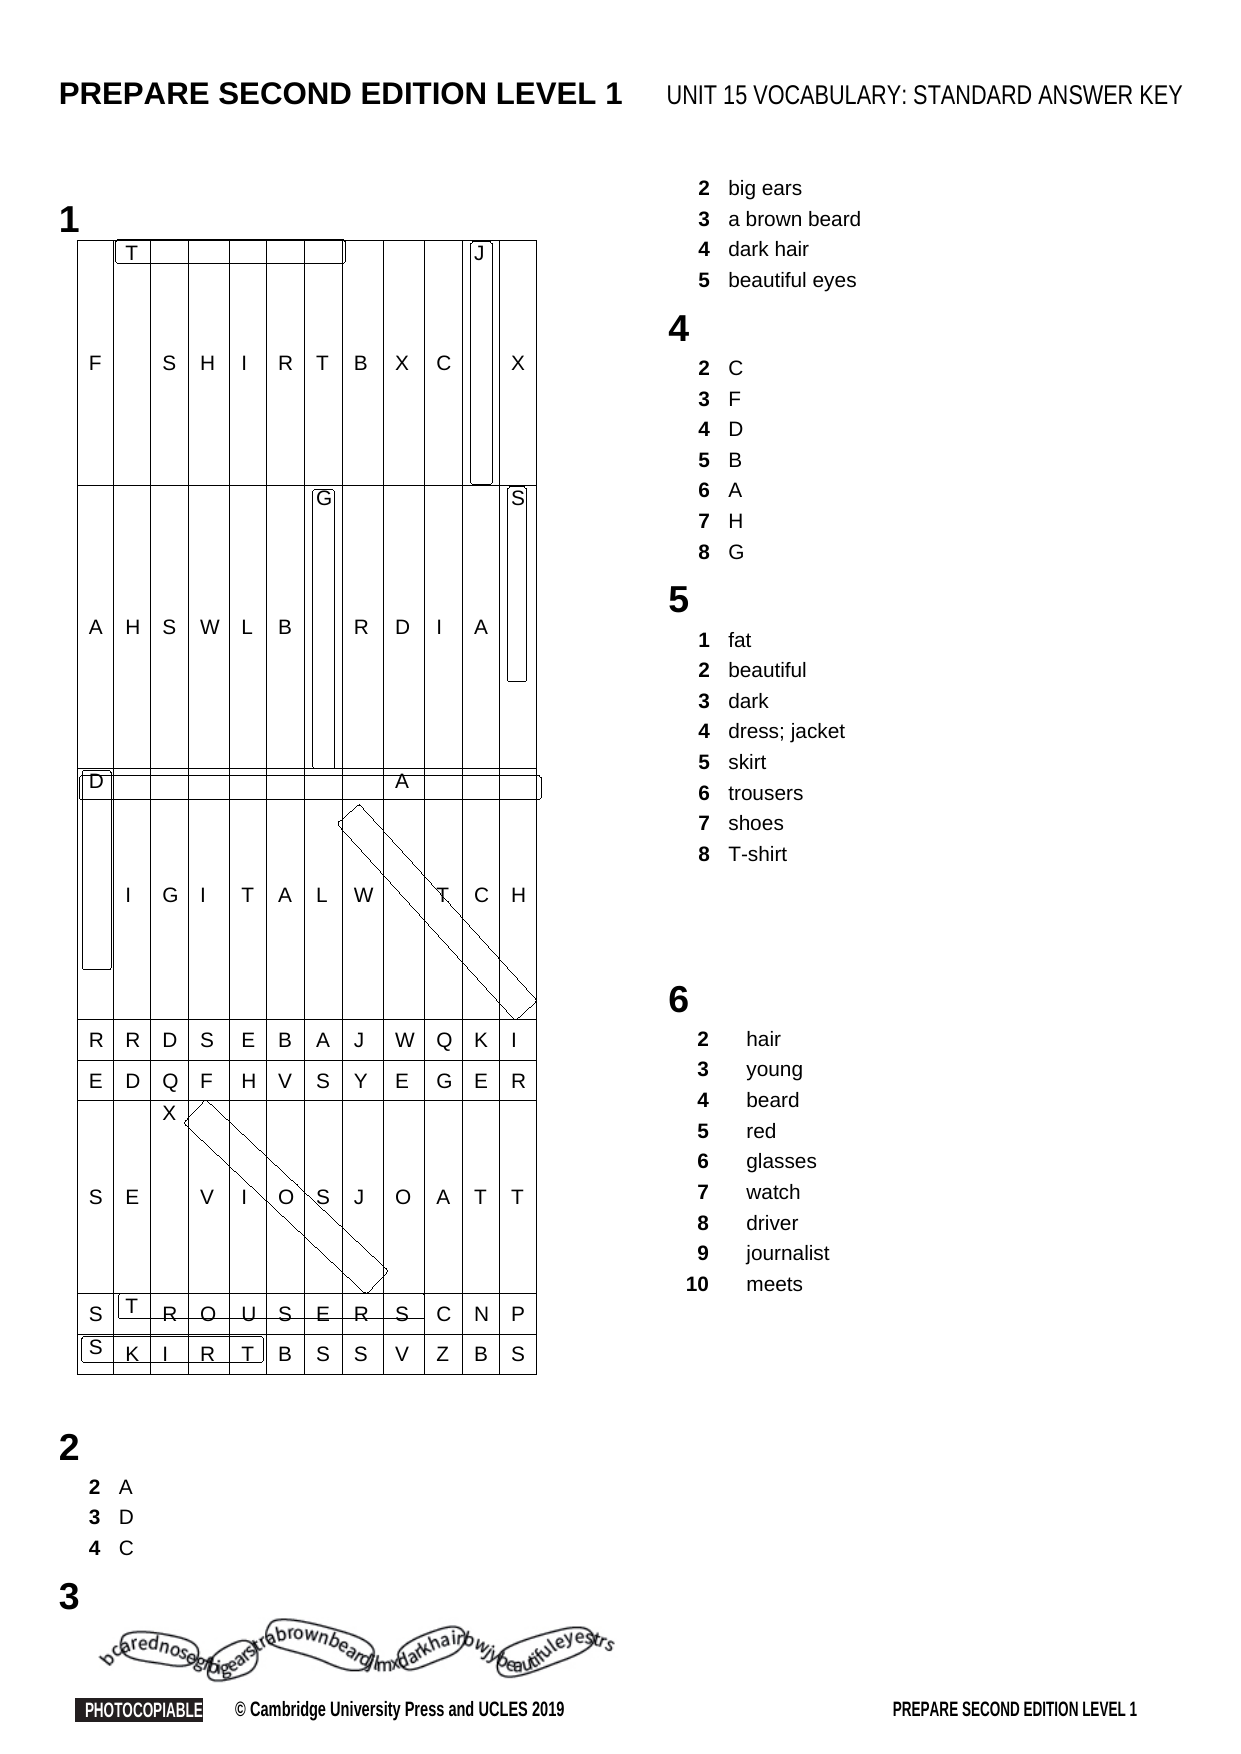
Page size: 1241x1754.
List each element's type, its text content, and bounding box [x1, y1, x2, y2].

list hair [709, 1027, 1203, 1051]
list shoes [698, 811, 1203, 835]
table_cell S [189, 1020, 229, 1060]
list dress; jacket [698, 719, 1203, 743]
list young [709, 1057, 1203, 1081]
list journalist [709, 1241, 1203, 1265]
table_cell R [151, 1294, 188, 1318]
table_header C [425, 241, 462, 484]
table_cell W [189, 486, 229, 768]
table_cell A [78, 486, 113, 768]
table_cell R [114, 1020, 150, 1060]
list C [698, 356, 1203, 380]
table_cell E [114, 1101, 150, 1293]
table_cell A [267, 776, 304, 799]
table_cell B [267, 486, 304, 768]
table_cell V [267, 1061, 304, 1100]
table_header S [151, 264, 188, 484]
table_cell S [305, 1335, 342, 1374]
table_cell A [425, 1101, 462, 1293]
subtitle 2 [58, 1425, 593, 1468]
table_header B [343, 241, 383, 484]
list glasses [709, 1149, 1203, 1173]
table_cell W [384, 1020, 424, 1060]
table_cell V [189, 1101, 229, 1293]
table_cell A [463, 486, 499, 768]
list B [698, 448, 1203, 472]
list dark hair [698, 237, 1203, 261]
table_cell S [343, 1335, 383, 1374]
table_header X [500, 241, 536, 484]
table_cell Q [425, 1020, 462, 1060]
table_cell R [500, 1061, 536, 1100]
table_cell S [78, 1101, 113, 1293]
table_cell R [78, 1020, 113, 1060]
list A [88, 1474, 593, 1498]
table_header J [463, 241, 499, 484]
table_cell H [500, 800, 536, 1019]
table_cell R [343, 486, 383, 768]
list trousers [698, 781, 1203, 804]
table_cell I [189, 800, 229, 1019]
table_cell S [305, 1061, 342, 1100]
table_header I [230, 264, 266, 484]
table_cell U [230, 1319, 266, 1333]
table_cell W [343, 776, 383, 799]
list meets [709, 1272, 1203, 1296]
table_cell G [425, 1061, 462, 1100]
text 6 [668, 977, 1203, 1020]
table_cell N [463, 1294, 499, 1333]
table_cell O [384, 1101, 424, 1293]
table_cell O [189, 1294, 229, 1318]
table_cell B [463, 1335, 499, 1374]
list driver [709, 1210, 1203, 1234]
table_cell T [230, 800, 266, 1019]
table_cell T [463, 1101, 499, 1293]
text 1 [58, 197, 593, 240]
table_cell G [151, 800, 188, 1019]
subtitle 5 [668, 578, 1203, 621]
table_cell A [384, 776, 424, 799]
table_cell E [384, 1061, 424, 1100]
table_cell K [463, 1020, 499, 1060]
list big ears [698, 176, 1203, 200]
table_cell L [230, 486, 266, 768]
table_cell S [384, 1319, 424, 1333]
table_header R [267, 264, 304, 484]
table_cell T [425, 800, 462, 1019]
table_cell I [189, 776, 229, 799]
list dark [698, 689, 1203, 713]
table_cell H [230, 1061, 266, 1100]
table_cell C [463, 776, 499, 799]
table_cell G [151, 776, 188, 799]
list beard [709, 1088, 1203, 1112]
table_cell A [384, 800, 424, 1019]
table_cell E [305, 1319, 342, 1333]
table_cell C [463, 800, 499, 1019]
table_header T [114, 241, 150, 484]
list F [698, 386, 1203, 410]
table_cell S [305, 1101, 342, 1293]
table_cell E [463, 1061, 499, 1100]
table_cell D [78, 769, 113, 1019]
picture [88, 1617, 624, 1689]
table_cell R [343, 1319, 383, 1333]
table_header R [267, 241, 304, 263]
table_cell T [114, 1294, 150, 1333]
table_cell P [500, 1294, 536, 1333]
table_cell K [114, 1337, 150, 1362]
table_cell H [500, 776, 536, 799]
table_cell B [267, 1335, 304, 1374]
table_header S [151, 241, 188, 263]
table_header H [189, 264, 229, 484]
list D [88, 1505, 593, 1529]
list G [698, 539, 1203, 563]
table_cell Y [343, 1061, 383, 1100]
table_cell S [500, 1335, 536, 1374]
table_cell R [343, 1294, 383, 1318]
table_cell S [384, 1294, 424, 1318]
list D [698, 417, 1203, 441]
table_cell R [189, 1337, 229, 1362]
text 3 [58, 1574, 593, 1617]
table_cell E [230, 1020, 266, 1060]
table_cell F [189, 1061, 229, 1100]
table_cell L [305, 776, 342, 799]
table_cell O [189, 1319, 229, 1333]
table_cell I [230, 1101, 266, 1293]
table_cell S [151, 486, 188, 768]
table_cell A [267, 800, 304, 1019]
table_cell L [305, 800, 342, 1019]
table_cell I [425, 486, 462, 768]
list beautiful eyes [698, 268, 1203, 292]
table_cell W [343, 800, 383, 1019]
table_header F [78, 241, 113, 484]
table_cell E [305, 1294, 342, 1318]
table_cell S [78, 1335, 113, 1374]
table_cell E [78, 1061, 113, 1100]
table_cell R [151, 1319, 188, 1333]
table_cell X [151, 1101, 188, 1293]
table_cell B [267, 1020, 304, 1060]
table_cell I [114, 800, 150, 1019]
table_cell U [230, 1294, 266, 1318]
table_cell D [151, 1020, 188, 1060]
table_cell T [425, 776, 462, 799]
table_header X [384, 241, 424, 484]
table_cell A [305, 1020, 342, 1060]
table_cell S [500, 486, 536, 768]
table_cell D [114, 1061, 150, 1100]
list fat [698, 627, 1203, 651]
table_header H [189, 241, 229, 263]
table_cell C [425, 1294, 462, 1333]
list a brown beard [698, 207, 1203, 231]
list T-shirt [698, 842, 1203, 866]
subtitle 4 [668, 306, 1203, 349]
list C [88, 1536, 593, 1560]
table_header I [230, 241, 266, 263]
table_cell T [500, 1101, 536, 1293]
table_cell S [78, 1294, 113, 1333]
table_cell T [230, 1335, 266, 1374]
table_cell J [343, 1020, 383, 1060]
list skirt [698, 750, 1203, 774]
table_cell I [500, 1020, 536, 1060]
list red [709, 1118, 1203, 1142]
table_cell J [343, 1101, 383, 1293]
table_cell O [267, 1101, 304, 1293]
table_cell S [267, 1319, 304, 1333]
table_cell I [114, 776, 150, 799]
table_cell Q [151, 1061, 188, 1100]
table_cell H [114, 486, 150, 768]
list beautiful [698, 658, 1203, 682]
table_cell I [151, 1337, 188, 1362]
table_cell G [305, 486, 342, 768]
table_cell T [230, 776, 266, 799]
list A [698, 478, 1203, 502]
list watch [709, 1180, 1203, 1204]
table_header T [305, 241, 342, 263]
table_cell Z [425, 1335, 462, 1374]
table_cell V [384, 1335, 424, 1374]
table_cell S [267, 1294, 304, 1318]
table_cell D [384, 486, 424, 768]
list H [698, 509, 1203, 533]
table_header T [305, 264, 342, 484]
